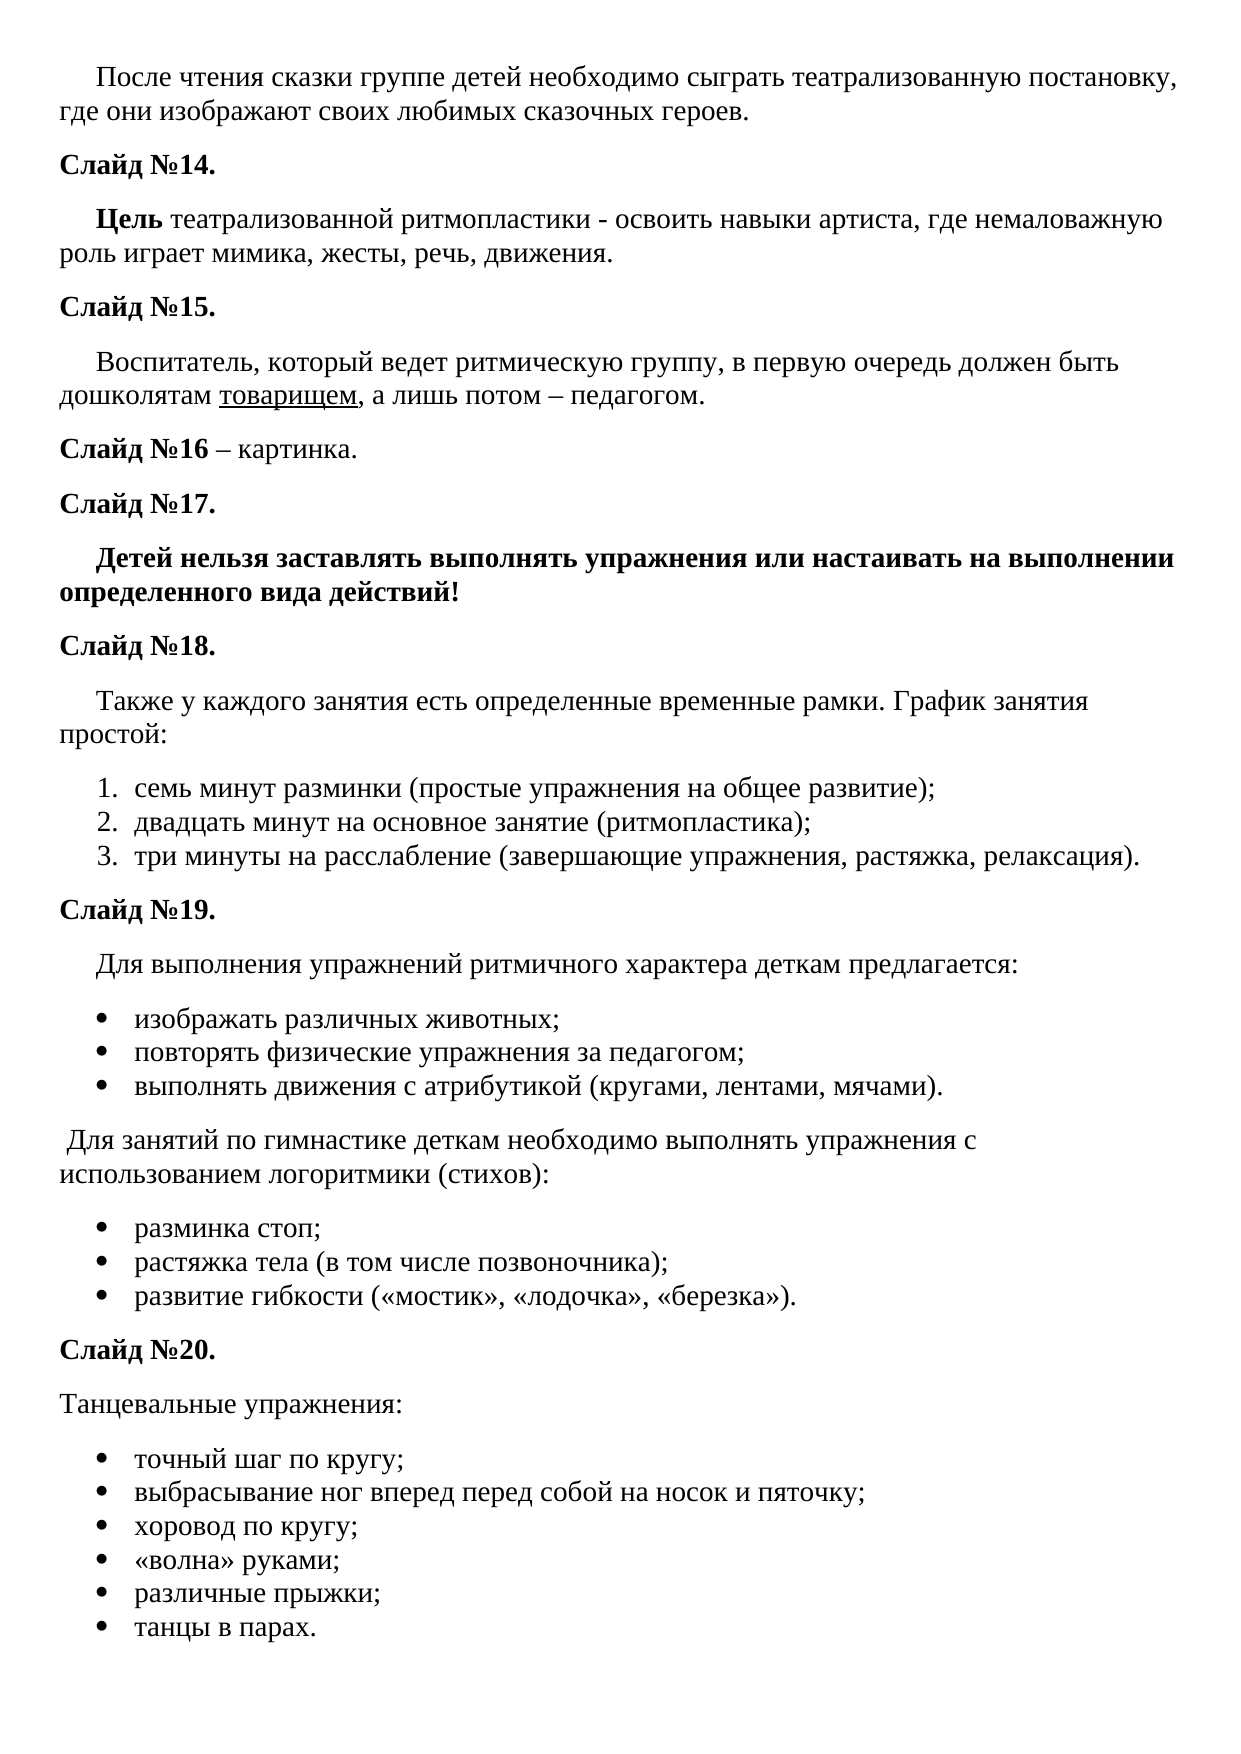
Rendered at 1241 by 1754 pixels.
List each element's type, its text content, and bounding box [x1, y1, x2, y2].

list танцы в парах. [97, 1609, 1181, 1643]
list точный шаг по кругу; [97, 1441, 1181, 1474]
text Слайд №16 – картинка. [59, 432, 1181, 465]
list три минуты на расслабление (завершающие упражнения, растяжка, релаксация). [97, 838, 1181, 871]
text Детей нельзя заставлять выполнять упражнения или настаивать на выполнении определенного вида действий! [59, 540, 1181, 607]
text После чтения сказки группе детей необходимо сыграть театрализованную постановку, где они изображают своих любимых сказочных героев. [59, 59, 1181, 126]
list выполнять движения с атрибутикой (кругами, лентами, мячами). [97, 1068, 1181, 1102]
text Слайд №14. [59, 147, 1181, 181]
text Также у каждого занятия есть определенные временные рамки. График занятия простой: [59, 683, 1181, 750]
list разминка стоп; [97, 1210, 1181, 1244]
text Слайд №18. [59, 628, 1181, 662]
text Слайд №17. [59, 486, 1181, 519]
list различные прыжки; [97, 1576, 1181, 1609]
list хоровод по кругу; [97, 1508, 1181, 1542]
text Слайд №20. [59, 1332, 1181, 1366]
list растяжка тела (в том числе позвоночника); [97, 1244, 1181, 1278]
list развитие гибкости («мостик», «лодочка», «березка»). [97, 1278, 1181, 1311]
text Слайд №15. [59, 289, 1181, 323]
list повторять физические упражнения за педагогом; [97, 1034, 1181, 1068]
list двадцать минут на основное занятие (ритмопластика); [97, 804, 1181, 838]
text Для выполнения упражнений ритмичного характера деткам предлагается: [59, 946, 1181, 980]
list изображать различных животных; [97, 1001, 1181, 1034]
text Для занятий по гимнастике деткам необходимо выполнять упражнения с использованием логоритмики (стихов): [59, 1122, 1181, 1189]
text Цель театрализованной ритмопластики - освоить навыки артиста, где немаловажную роль играет мимика, жесты, речь, движения. [59, 201, 1181, 268]
text Воспитатель, который ведет ритмическую группу, в первую очередь должен быть дошколятам товарищем, а лишь потом – педагогом. [59, 344, 1181, 411]
text Слайд №19. [59, 892, 1181, 926]
text Танцевальные упражнения: [59, 1387, 1181, 1420]
list «волна» руками; [97, 1542, 1181, 1576]
list семь минут разминки (простые упражнения на общее развитие); [97, 771, 1181, 804]
list выбрасывание ног вперед перед собой на носок и пяточку; [97, 1474, 1181, 1508]
